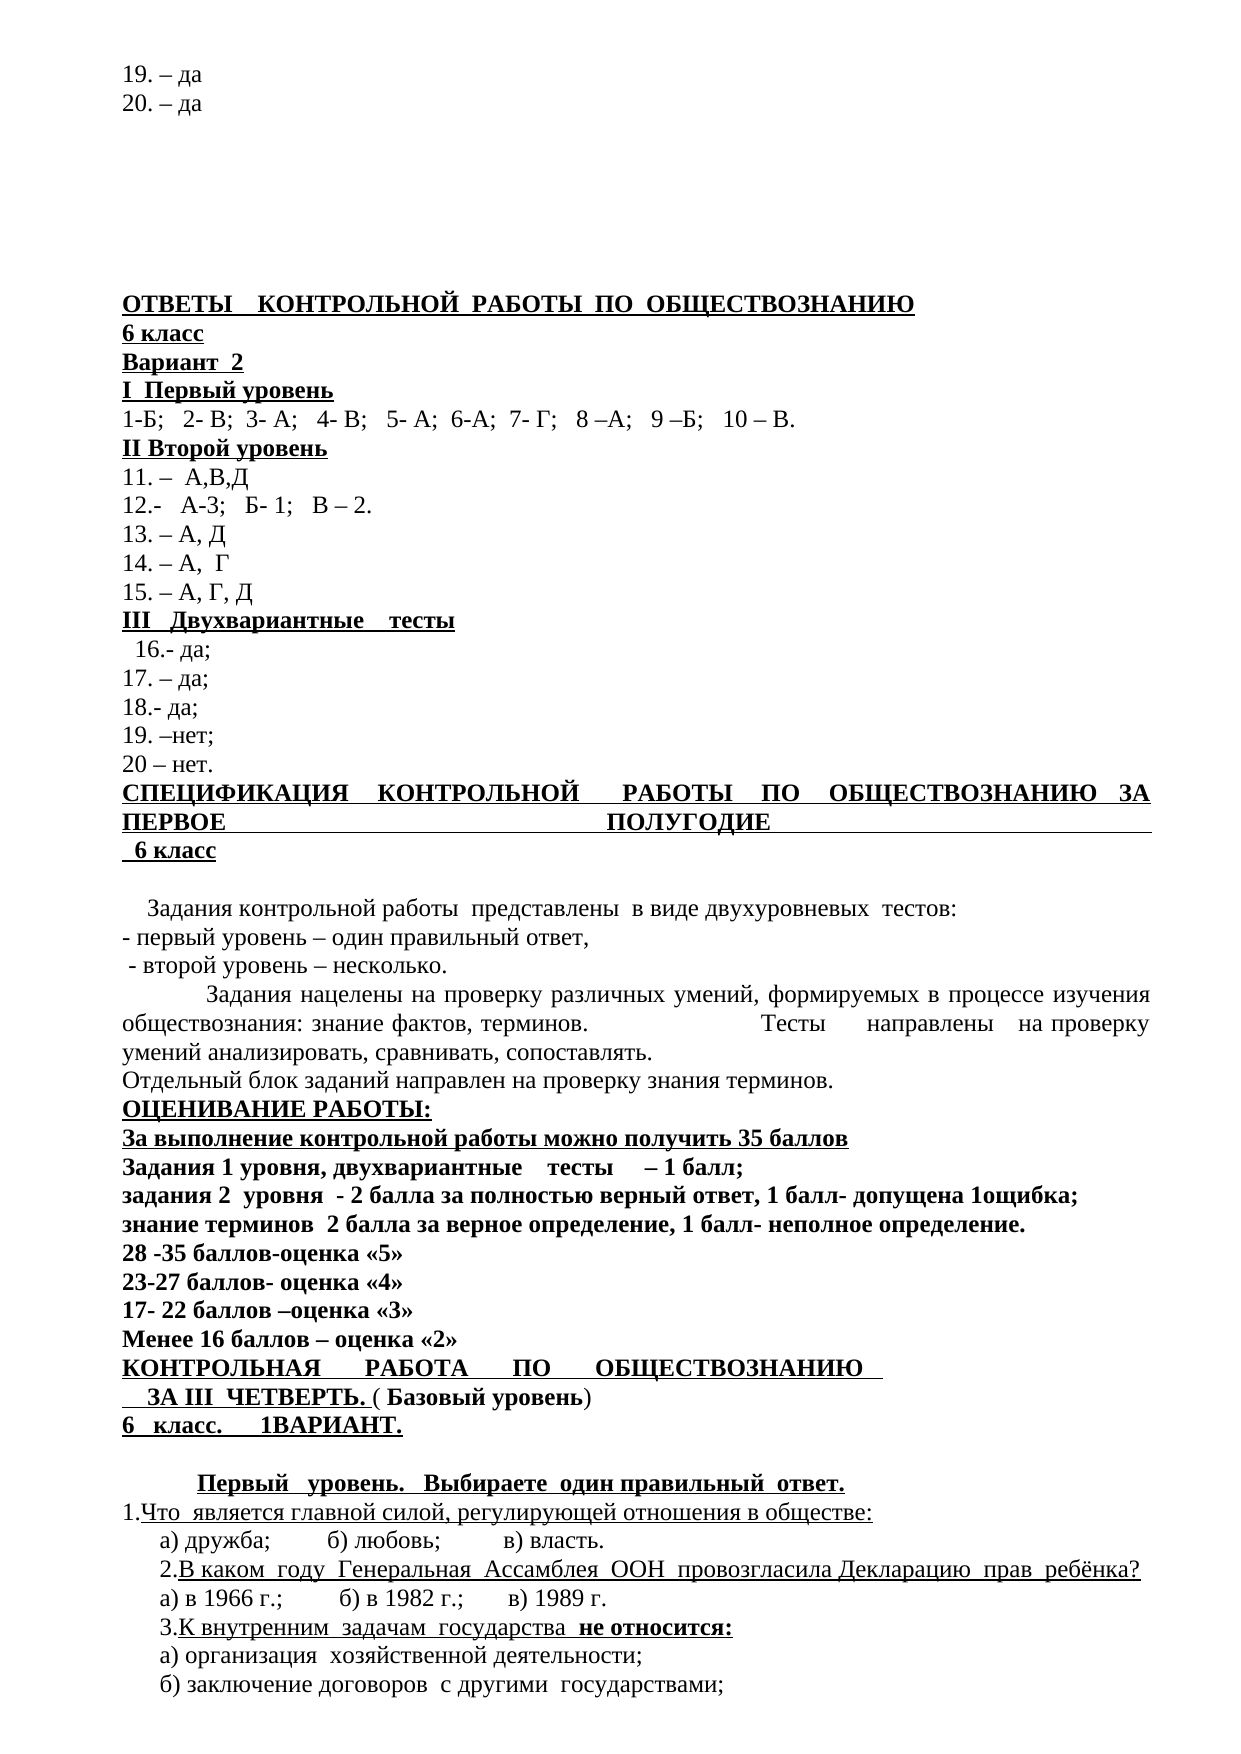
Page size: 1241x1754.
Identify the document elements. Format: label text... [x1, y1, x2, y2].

text 17- 22 баллов –оценка «3» [122, 1295, 1152, 1324]
list Первый уровень. Выбираете один правильный ответ. [197, 1468, 1152, 1497]
text 3.К внутренним задачам государства не относится: [159, 1612, 1152, 1640]
text СПЕЦИФИКАЦИЯ КОНТРОЛЬНОЙ РАБОТЫ ПО ОБЩЕСТВОЗНАНИЮ ЗА ПЕРВОЕ ПОЛУГОДИЕ 6 класс [122, 833, 1152, 864]
text 2.В каком году Генеральная Ассамблея ООН провозгласила Декларацию прав ребёнка? [159, 1554, 1152, 1583]
text За выполнение контрольной работы можно получить 35 баллов [122, 1123, 1152, 1152]
text 6 класс [122, 318, 1152, 347]
text Задания нацелены на проверку различных умений, формируемых в процессе изучения обществознания: знание фактов, терминов. Тесты направлены на проверку умений анализировать, сравнивать, сопоставлять. [122, 979, 1152, 1065]
text 20. – да [122, 88, 1152, 117]
text 28 -35 баллов-оценка «5» [122, 1238, 1152, 1267]
text ЗА III ЧЕТВЕРТЬ. ( Базовый уровень) [122, 1382, 1152, 1410]
text Вариант 2 [122, 347, 1152, 375]
text ОТВЕТЫ КОНТРОЛЬНОЙ РАБОТЫ ПО ОБЩЕСТВОЗНАНИЮ [122, 289, 1152, 318]
text III Двухвариантные тесты [122, 605, 1152, 634]
text КОНТРОЛЬНАЯ РАБОТА ПО ОБЩЕСТВОЗНАНИЮ [122, 1353, 1152, 1382]
text СПЕЦИФИКАЦИЯ КОНТРОЛЬНОЙ РАБОТЫ ПО ОБЩЕСТВОЗНАНИЮ ЗА ПЕРВОЕ ПОЛУГОДИЕ 6 класс [122, 778, 1152, 832]
text 17. – да; [122, 663, 1152, 692]
text 23-27 баллов- оценка «4» [122, 1267, 1152, 1295]
text а) дружба; б) любовь; в) власть. [159, 1525, 1152, 1554]
text 12.- А-3; Б- 1; В – 2. [122, 490, 1152, 519]
text 19. –нет; [122, 720, 1152, 749]
text задания 2 уровня - 2 балла за полностью верный ответ, 1 балл- допущена 1ощибка; [122, 1180, 1152, 1209]
text б) заключение договоров с другими государствами; [159, 1669, 1152, 1698]
text - второй уровень – несколько. [122, 950, 1152, 979]
text 19. – да [122, 59, 1152, 88]
text Задания 1 уровня, двухвариантные тесты – 1 балл; [122, 1152, 1152, 1180]
text I Первый уровень [122, 375, 1152, 404]
text 20 – нет. [122, 749, 1152, 778]
text знание терминов 2 балла за верное определение, 1 балл- неполное определение. [122, 1209, 1152, 1238]
text II Второй уровень [122, 433, 1152, 462]
text ОЦЕНИВАНИЕ РАБОТЫ: [122, 1094, 1152, 1123]
text 14. – А, Г [122, 548, 1152, 577]
text 11. – А,В,Д [122, 462, 1152, 490]
text - первый уровень – один правильный ответ, [122, 922, 1152, 950]
text 15. – А, Г, Д [122, 577, 1152, 605]
text 6 класс. 1ВАРИАНТ. [122, 1410, 1152, 1439]
text 18.- да; [122, 692, 1152, 720]
text Менее 16 баллов – оценка «2» [122, 1324, 1152, 1353]
text Отдельный блок заданий направлен на проверку знания терминов. [122, 1065, 1152, 1094]
text а) организация хозяйственной деятельности; [159, 1640, 1152, 1669]
text Задания контрольной работы представлены в виде двухуровневых тестов: [122, 893, 1152, 922]
text 13. – А, Д [122, 519, 1152, 548]
text 1-Б; 2- В; 3- А; 4- В; 5- А; 6-А; 7- Г; 8 –А; 9 –Б; 10 – В. [122, 404, 1152, 433]
list 1.Что является главной силой, регулирующей отношения в обществе: [122, 1497, 1152, 1525]
text а) в 1966 г.; б) в 1982 г.; в) 1989 г. [159, 1583, 1152, 1612]
text 16.- да; [122, 634, 1152, 663]
